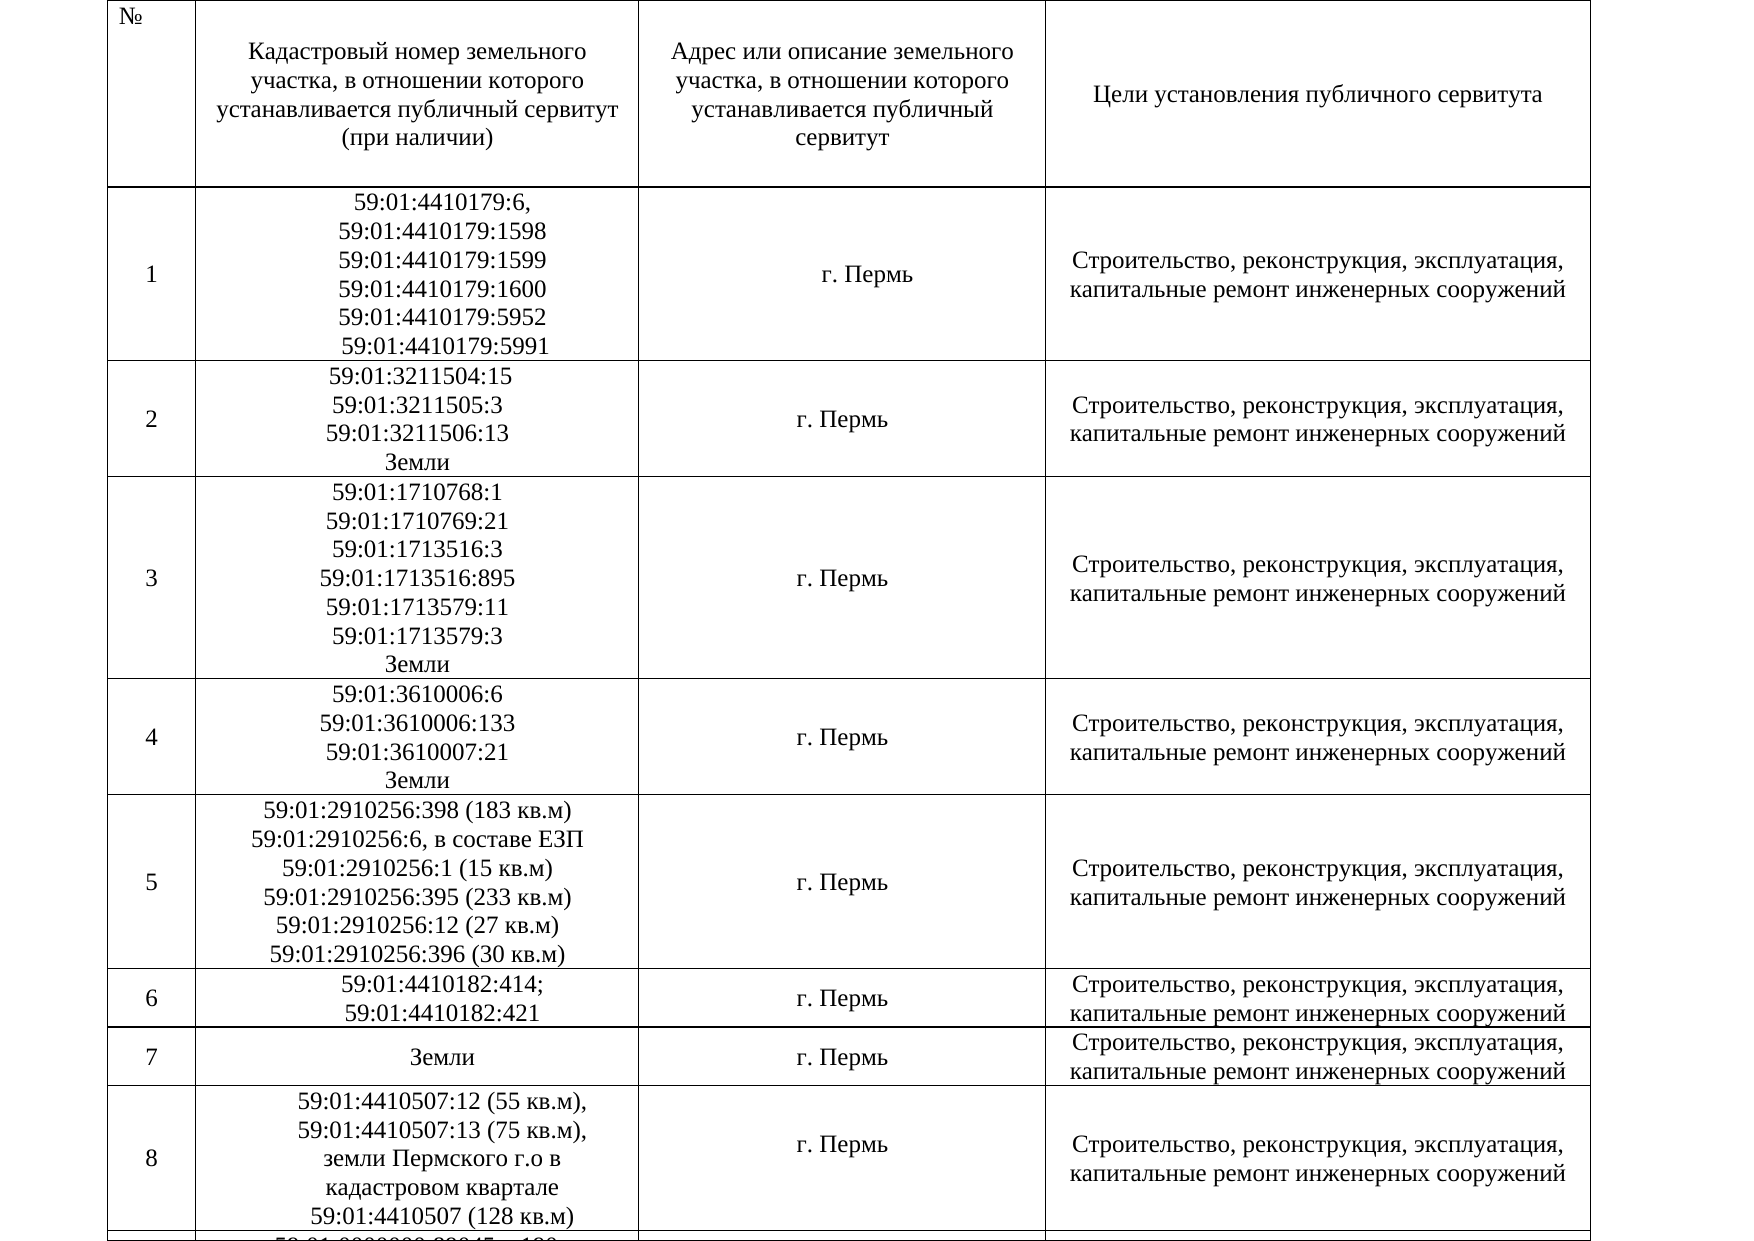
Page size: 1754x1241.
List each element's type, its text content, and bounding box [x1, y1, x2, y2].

table_cell 59:01:1710768:1 59:01:1710769:21 59:01:1713516:3 59:01:1713516:895 59:01:1713579:11 59:01:1713579:3 Земли [196, 477, 638, 678]
table_header Кадастровый номер земельного участка, в отношении которого устанавливается публичный сервитут (при наличии) [196, 1, 638, 186]
table_cell г. Пермь [639, 477, 1045, 678]
table_cell 59:01:3211504:15 59:01:3211505:3 59:01:3211506:13 Земли [196, 361, 638, 476]
table_cell г. Пермь [639, 361, 1045, 476]
table_cell г. Пермь [639, 679, 1045, 794]
table_cell г. Пермь [639, 188, 1045, 360]
table_cell Земли [196, 1028, 638, 1085]
table_header Цели установления публичного сервитута [1046, 1, 1590, 186]
table_cell 59:01:2910256:398 (183 кв.м) 59:01:2910256:6, в составе ЕЗП 59:01:2910256:1 (15 кв.м) 59:01:2910256:395 (233 кв.м) 59:01:2910256:12 (27 кв.м) 59:01:2910256:396 (30 кв.м) [196, 795, 638, 968]
table_cell Строительство, реконструкция, эксплуатация, капитальные ремонт инженерных сооружений [1046, 679, 1590, 794]
table_cell 8 [108, 1086, 195, 1230]
table_cell Строительство, реконструкция, эксплуатация, капитальные ремонт инженерных сооружений [1046, 188, 1590, 360]
table_cell 6 [108, 969, 195, 1026]
table_cell 7 [108, 1028, 195, 1085]
table_cell 2 [108, 361, 195, 476]
table_cell г. Пермь [639, 969, 1045, 1026]
table_cell г. Пермь [639, 1028, 1045, 1085]
table_cell 59:01:4410182:414; 59:01:4410182:421 [196, 969, 638, 1026]
table_header Адрес или описание земельного участка, в отношении которого устанавливается публичный сервитут [639, 1, 1045, 186]
table_cell Строительство, реконструкция, эксплуатация, капитальные ремонт инженерных сооружений [1046, 361, 1590, 476]
table_cell Строительство, реконструкция, эксплуатация, капитальные ремонт инженерных сооружений [1046, 795, 1590, 968]
table_cell Строительство, реконструкция, эксплуатация, капитальные ремонт инженерных сооружений [1046, 477, 1590, 678]
table_cell 5 [108, 795, 195, 968]
table_cell Строительство, реконструкция, эксплуатация, капитальные ремонт инженерных сооружений [1046, 1086, 1590, 1230]
table_cell 1 [108, 188, 195, 360]
table_cell 59:01:4410179:6, 59:01:4410179:1598 59:01:4410179:1599 59:01:4410179:1600 59:01:4410179:5952 59:01:4410179:5991 [196, 188, 638, 360]
table_cell 59:01:4410507:12 (55 кв.м), 59:01:4410507:13 (75 кв.м), земли Пермского г.о в кадастровом квартале 59:01:4410507 (128 кв.м) [196, 1086, 638, 1230]
table_cell Строительство, реконструкция, эксплуатация, капитальные ремонт инженерных сооружений [1046, 1028, 1590, 1085]
table_cell 59:01:3610006:6 59:01:3610006:133 59:01:3610007:21 Земли [196, 679, 638, 794]
table_header № [108, 1, 195, 186]
table_cell г. Пермь [639, 1086, 1045, 1230]
table_cell 4 [108, 679, 195, 794]
table_cell Строительство, реконструкция, эксплуатация, капитальные ремонт инженерных сооружений [1046, 969, 1590, 1026]
table_cell 3 [108, 477, 195, 678]
table_cell г. Пермь [639, 795, 1045, 968]
